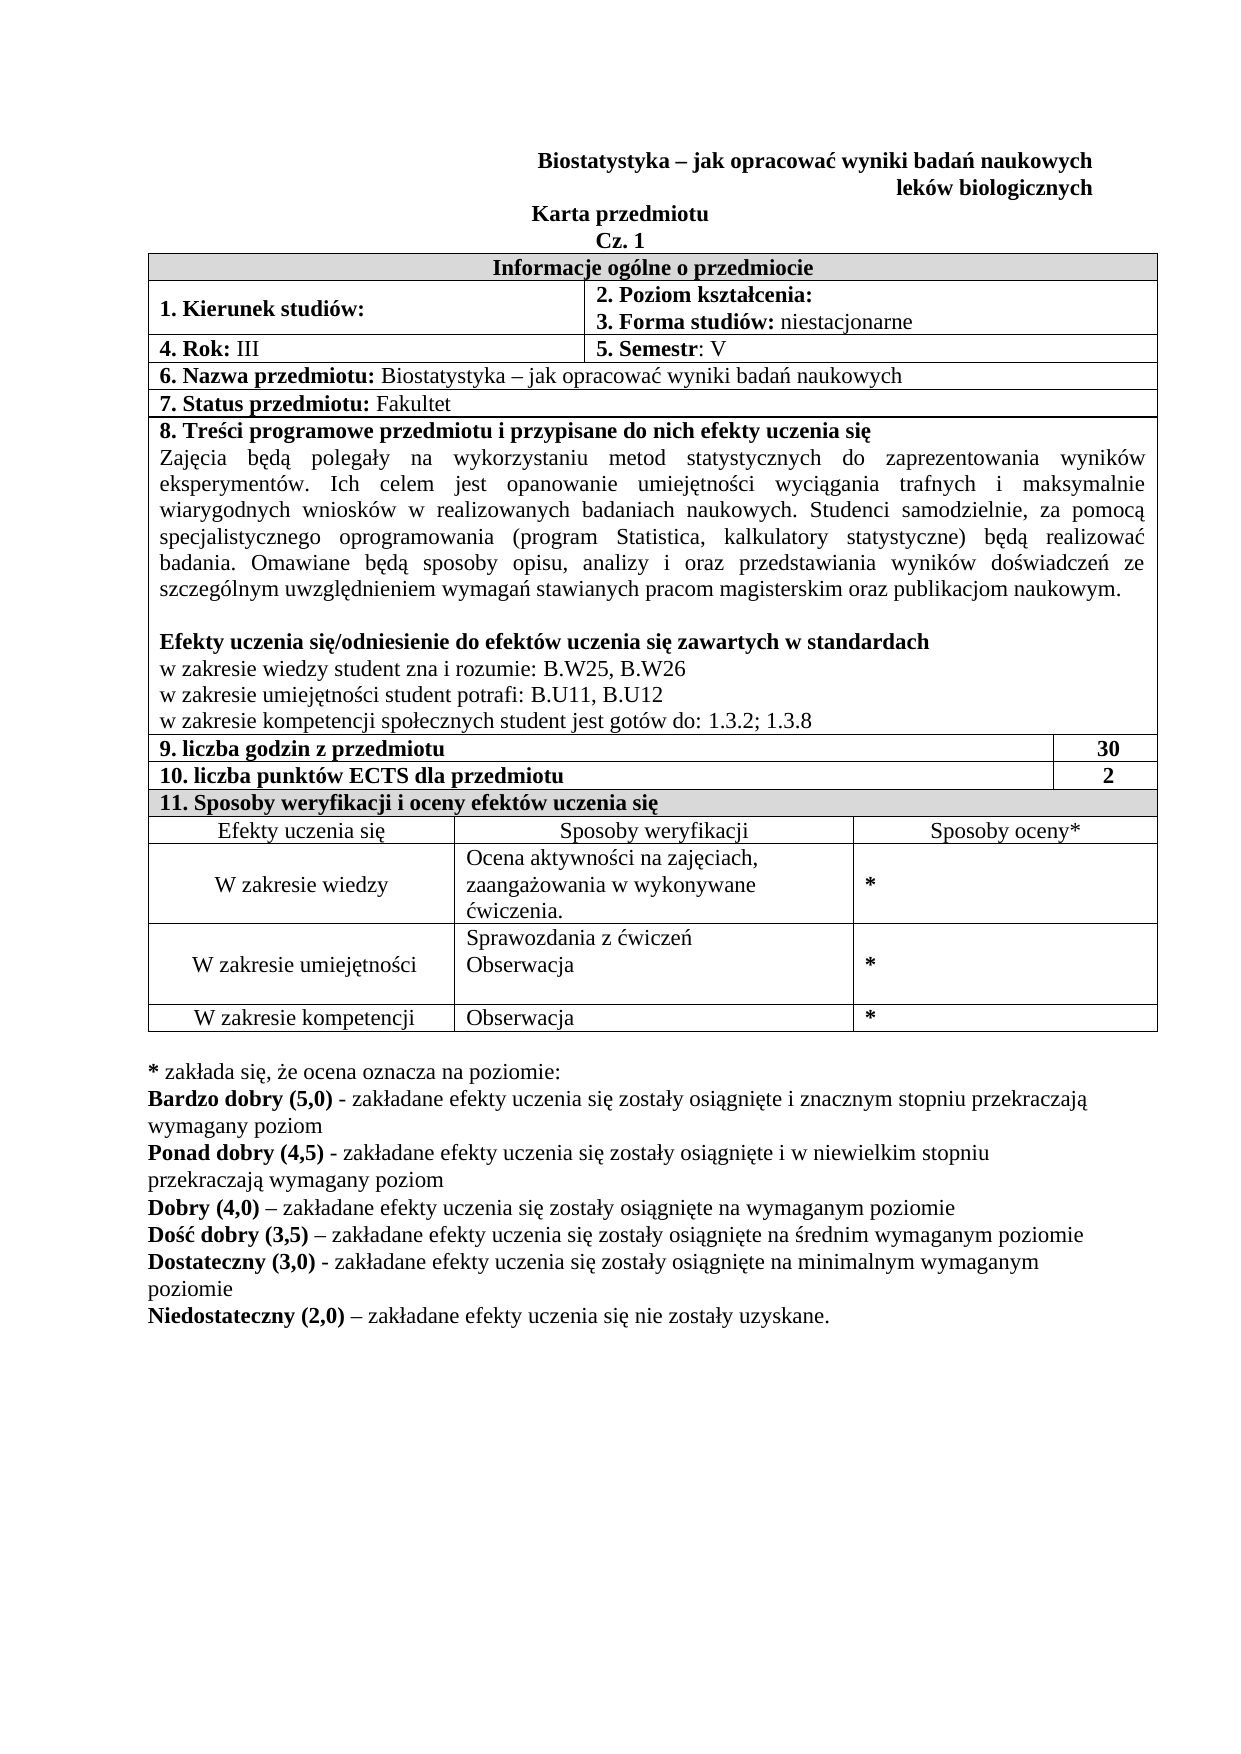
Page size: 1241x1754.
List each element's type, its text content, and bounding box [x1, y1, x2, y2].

table_cell W zakresie kompetencji [149, 1005, 454, 1031]
text Niedostateczny (2,0) – zakładane efekty uczenia się nie zostały uzyskane. [148, 1301, 1093, 1328]
table_cell 6. Nazwa przedmiotu: Biostatystyka – jak opracować wyniki badań naukowych [149, 363, 1157, 389]
table_header Informacje ogólne o przedmiocie [149, 254, 1157, 280]
table_cell 10. liczba punktów ECTS dla przedmiotu [149, 762, 1053, 788]
text * zakłada się, że ocena oznacza na poziomie: [148, 1058, 1093, 1084]
table_cell * [854, 1005, 1157, 1031]
text Cz. 1 [148, 227, 1093, 253]
table_cell W zakresie wiedzy [149, 844, 454, 923]
text Dostateczny (3,0) - zakładane efekty uczenia się zostały osiągnięte na minimalnym wymaganym poziomie [148, 1247, 1093, 1301]
table_cell 5. Semestr: V [585, 335, 1157, 362]
table_cell 1. Kierunek studiów: [149, 281, 584, 334]
text Ponad dobry (4,5) - zakładane efekty uczenia się zostały osiągnięte i w niewielkim stopniu przekraczają wymagany poziom [148, 1139, 1093, 1193]
text leków biologicznych [148, 174, 1093, 200]
table_cell 8. Treści programowe przedmiotu i przypisane do nich efekty uczenia się [149, 418, 1157, 444]
table_cell Sprawozdania z ćwiczeń Obserwacja [455, 924, 853, 1003]
table_cell 4. Rok: III [149, 335, 584, 362]
table_cell Sposoby oceny* [854, 817, 1157, 843]
text Bardzo dobry (5,0) - zakładane efekty uczenia się zostały osiągnięte i znacznym stopniu przekraczają wymagany poziom [148, 1084, 1093, 1139]
table_cell Obserwacja [455, 1005, 853, 1031]
table_cell 9. liczba godzin z przedmiotu [149, 735, 1053, 761]
table_cell 30 [1054, 735, 1157, 761]
text Dość dobry (3,5) – zakładane efekty uczenia się zostały osiągnięte na średnim wymaganym poziomie [148, 1220, 1093, 1247]
table_cell Efekty uczenia się [149, 817, 454, 843]
table_cell Zajęcia będą polegały na wykorzystaniu metod statystycznych do zaprezentowania wyników eksperymentów. Ich celem jest opanowanie umiejętności wyciągania trafnych i maksymalnie wiarygodnych wniosków w realizowanych badaniach naukowych. Studenci samodzielnie, za pomocą specjalistycznego oprogramowania (program Statistica, kalkulatory statystyczne) będą realizować badania. Omawiane będą sposoby opisu, analizy i oraz przedstawiania wyników doświadczeń ze szczególnym uwzględnieniem wymagań stawianych pracom magisterskim oraz publikacjom naukowym. Efekty uczenia się/odniesienie do efektów uczenia się zawartych w standardach w zakresie wiedzy student zna i rozumie: B.W25, B.W26 w zakresie umiejętności student potrafi: B.U11, B.U12 w zakresie kompetencji społecznych student jest gotów do: 1.3.2; 1.3.8 [149, 444, 1157, 734]
table_cell W zakresie umiejętności [149, 924, 454, 1003]
table_cell 7. Status przedmiotu: Fakultet [149, 390, 1157, 416]
table_cell 11. Sposoby weryfikacji i oceny efektów uczenia się [149, 790, 1157, 816]
table_cell Ocena aktywności na zajęciach, zaangażowania w wykonywane ćwiczenia. [455, 844, 853, 923]
text Dobry (4,0) – zakładane efekty uczenia się zostały osiągnięte na wymaganym poziomie [148, 1193, 1093, 1220]
table_cell Sposoby weryfikacji [455, 817, 853, 843]
table_cell * [854, 924, 1157, 1003]
table_cell 2. Poziom kształcenia: 3. Forma studiów: niestacjonarne [585, 281, 1157, 334]
text Biostatystyka – jak opracować wyniki badań naukowych [148, 148, 1093, 174]
table_cell * [854, 844, 1157, 923]
text Karta przedmiotu [148, 200, 1093, 227]
table_cell 2 [1054, 762, 1157, 788]
